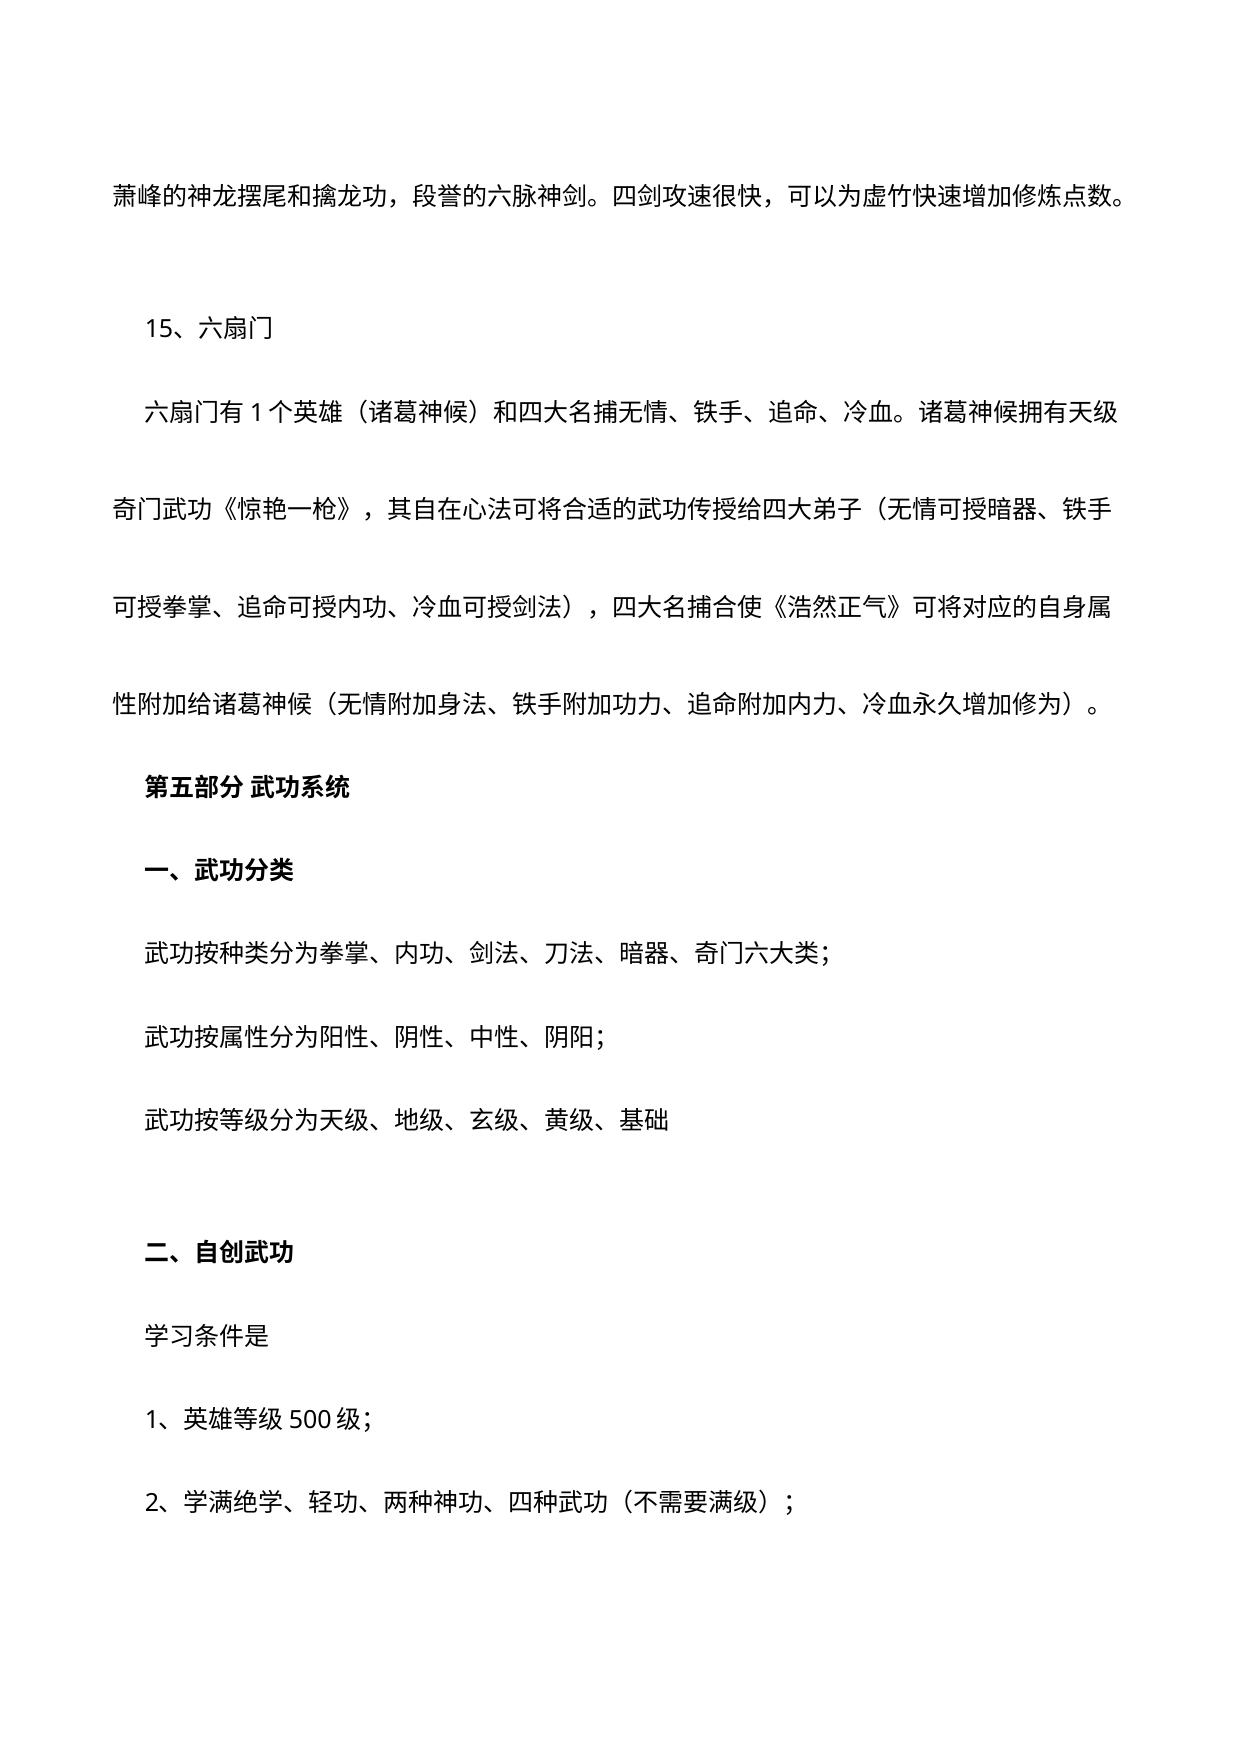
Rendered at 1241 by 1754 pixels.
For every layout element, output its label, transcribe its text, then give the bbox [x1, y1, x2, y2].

text 武功按种类分为拳掌、内功、剑法、刀法、暗器、奇门六大类； [112, 919, 1128, 984]
text 第五部分 武功系统 [112, 753, 1128, 818]
text 六扇门有1个英雄（诸葛神候）和四大名捕无情、铁手、追命、冷血。诸葛神候拥有天级奇门武功《惊艳一枪》，其自在心法可将合适的武功传授给四大弟子（无情可授暗器、铁手可授拳掌、追命可授内功、冷血可授剑法），四大名捕合使《浩然正气》可将对应的自身属性附加给诸葛神候（无情附加身法、铁手附加功力、追命附加内力、冷血永久增加修为）。 [112, 378, 1128, 735]
text 2、学满绝学、轻功、两种神功、四种武功（不需要满级）； [112, 1468, 1128, 1533]
text 武功按等级分为天级、地级、玄级、黄级、基础 [112, 1086, 1128, 1151]
text 1、英雄等级500级； [112, 1385, 1128, 1450]
text 学习条件是 [112, 1302, 1128, 1367]
text 二、自创武功 [112, 1218, 1128, 1283]
text 武功按属性分为阳性、阴性、中性、阴阳； [112, 1003, 1128, 1068]
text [112, 162, 1128, 227]
text 一、武功分类 [112, 836, 1128, 901]
text 15、六扇门 [112, 294, 1128, 359]
